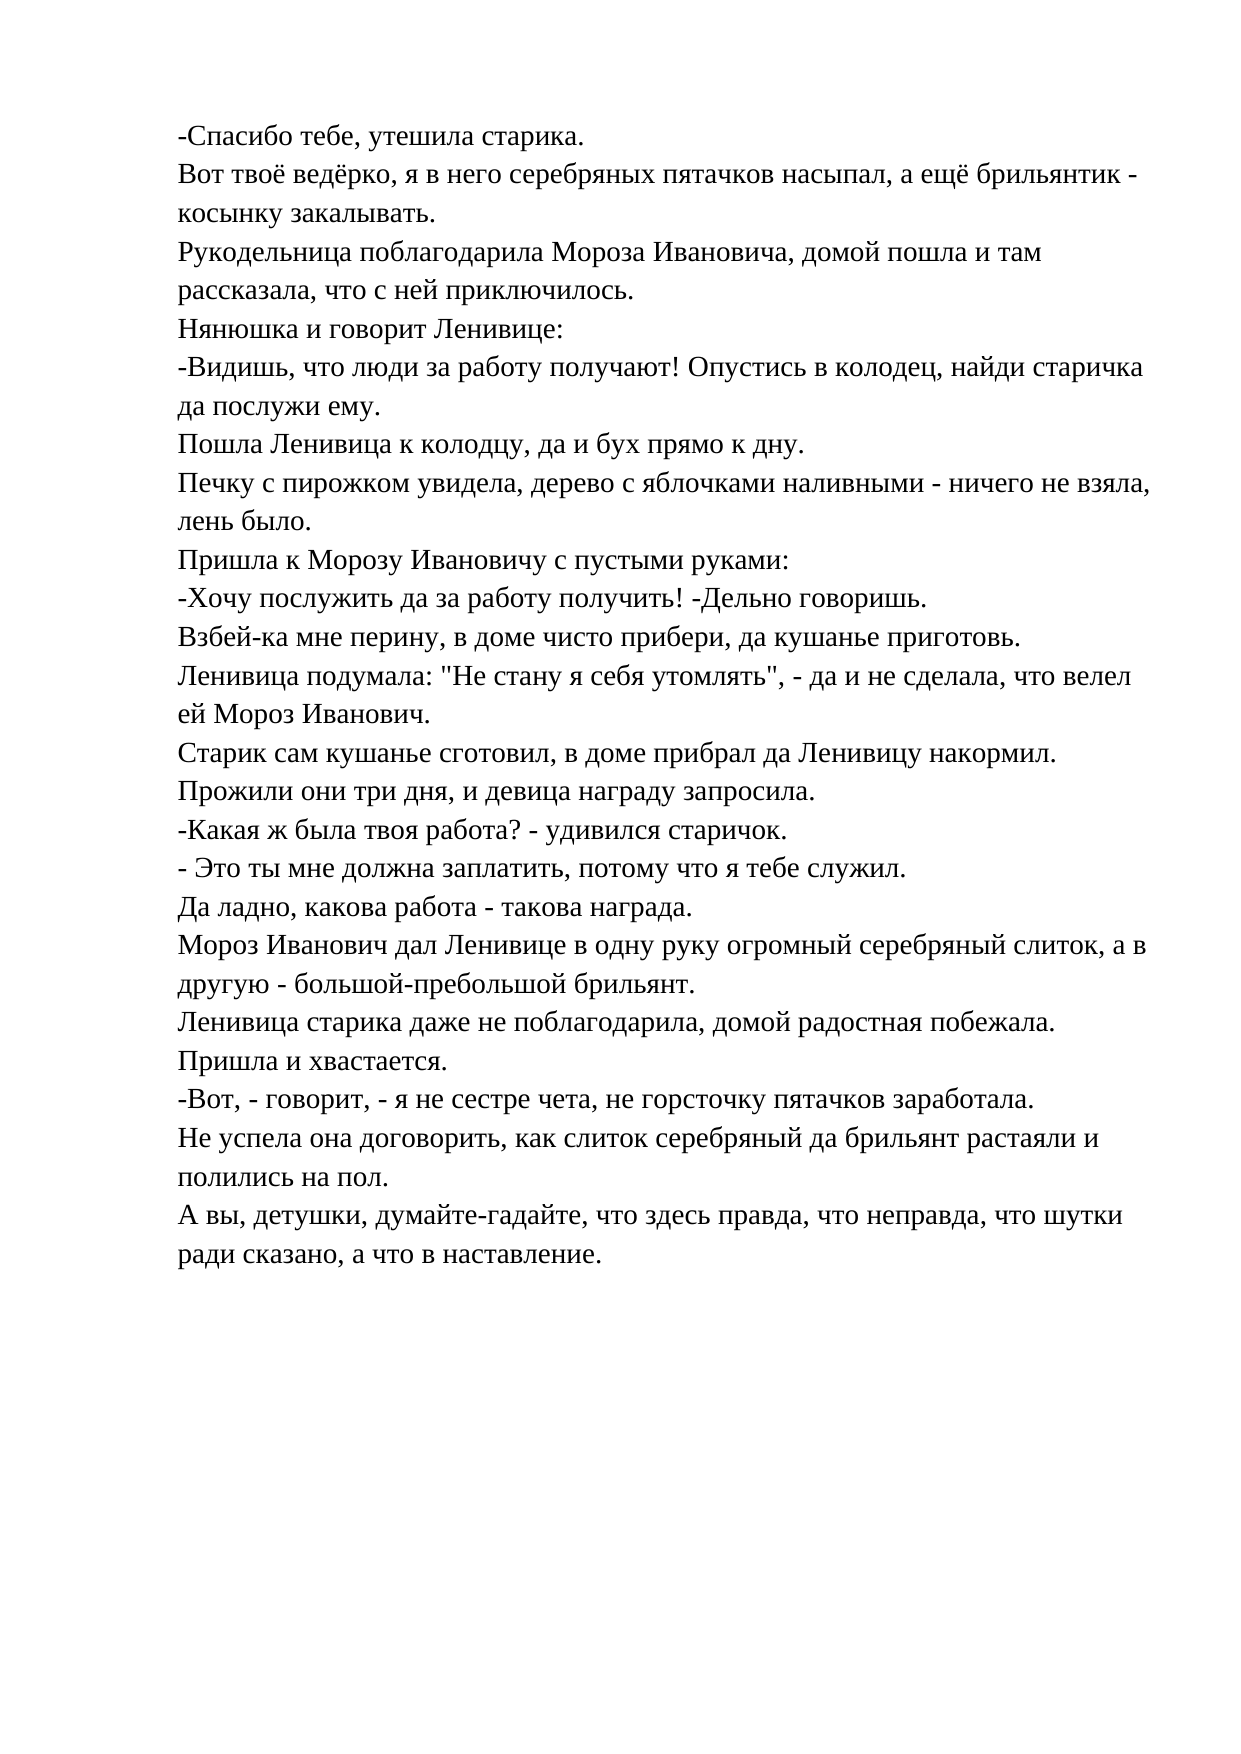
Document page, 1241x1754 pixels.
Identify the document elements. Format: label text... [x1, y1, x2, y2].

text -Спасибо тебе, утешила старика. Вот твоё ведёрко, я в него серебряных пятачков насыпал, а ещё брильянтик - косынку закалывать. Рукодельница поблагодарила Мороза Ивановича, домой пошла и там рассказала, что с ней приключилось. Нянюшка и говорит Ленивице: [177, 118, 1152, 344]
text -Видишь, что люди за работу получают! Опустись в колодец, найди старичка да послужи ему. Пошла Ленивица к колодцу, да и бух прямо к дну. Печку с пирожком увидела, дерево с яблочками наливными - ничего не взяла, лень было. Пришла к Морозу Ивановичу с пустыми руками: [177, 349, 1152, 576]
text -Хочу послужить да за работу получить! -Дельно говоришь. Взбей-ка мне перину, в доме чисто прибери, да кушанье приготовь. Ленивица подумала: "Не стану я себя утомлять", - да и не сделала, что велел ей Мороз Иванович. Старик сам кушанье сготовил, в доме прибрал да Ленивицу накормил. Прожили они три дня, и девица награду запросила. -Какая ж была твоя работа? - удивился старичок. - Это ты мне должна заплатить, потому что я тебе служил. Да ладно, какова работа - такова награда. Мороз Иванович дал Ленивице в одну руку огромный серебряный слиток, а в другую - большой-пребольшой брильянт. Ленивица старика даже не поблагодарила, домой радостная побежала. Пришла и хвастается. -Вот, - говорит, - я не сестре чета, не горсточку пятачков заработала. Не успела она договорить, как слиток серебряный да брильянт растаяли и полились на пол. А вы, детушки, думайте-гадайте, что здесь правда, что неправда, что шутки ради сказано, а что в наставление. [177, 581, 1152, 1269]
